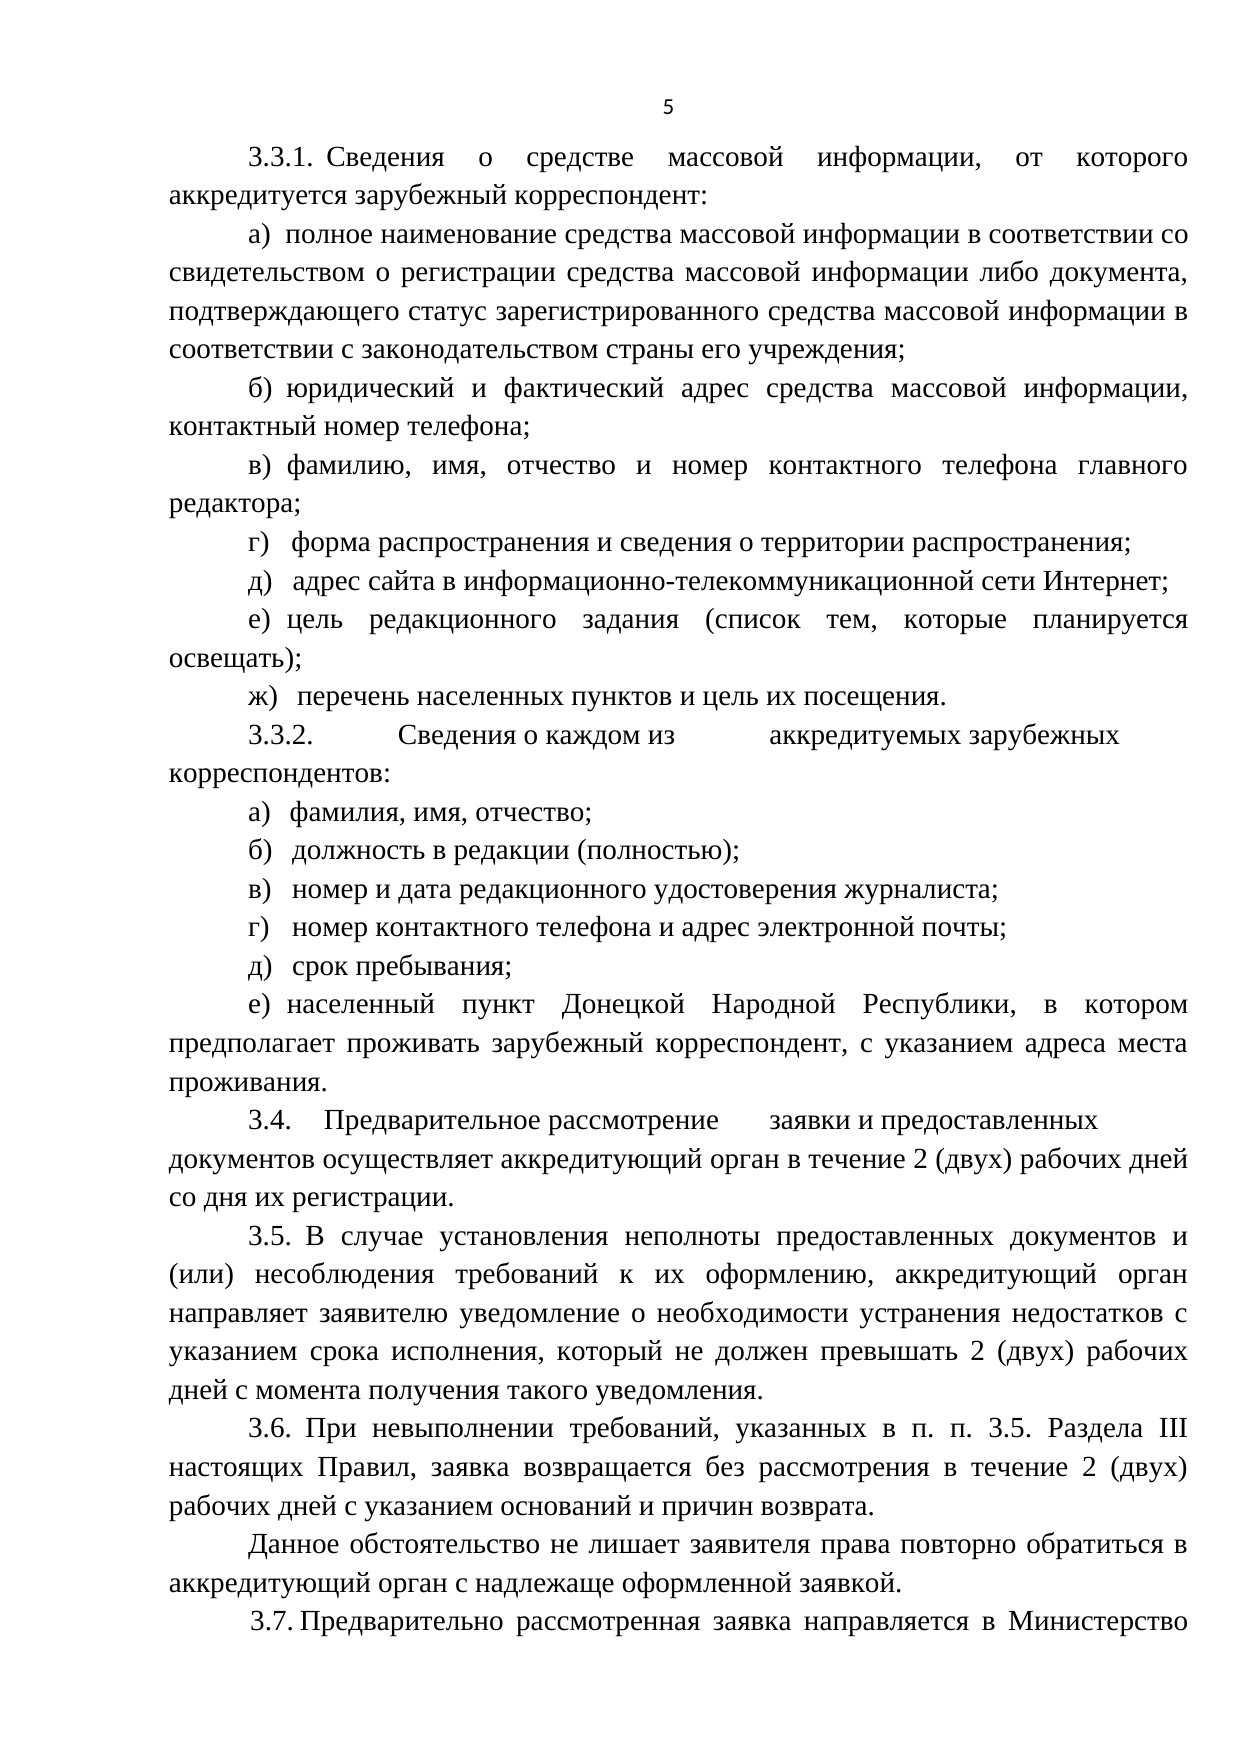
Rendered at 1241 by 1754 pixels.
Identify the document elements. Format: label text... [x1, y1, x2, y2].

text в) номер и дата редакционного удостоверения журналиста; [169, 871, 1189, 904]
text а) фамилия, имя, отчество; [169, 794, 1189, 827]
text б) должность в редакции (полностью); [169, 832, 1189, 866]
text г) форма распространения и сведения о территории распространения; [169, 524, 1189, 558]
text д) срок пребывания; [169, 948, 1189, 982]
text г) номер контактного телефона и адрес электронной почты; [169, 909, 1189, 943]
text документов осуществляет аккредитующий орган в течение 2 (двух) рабочих дней со дня их регистрации. [169, 1141, 1189, 1213]
list Сведения о каждом из аккредитуемых зарубежных [169, 717, 1189, 750]
text Данное обстоятельство не лишает заявителя права повторно обратиться в аккредитующий орган с надлежаще оформленной заявкой. [169, 1526, 1189, 1598]
text б) юридический и фактический адрес средства массовой информации, контактный номер телефона; [169, 370, 1189, 442]
text а) полное наименование средства массовой информации в соответствии со свидетельством о регистрации средства массовой информации либо документа, подтверждающего статус зарегистрированного средства массовой информации в соответствии с законодательством страны его учреждения; [169, 216, 1189, 365]
text в) фамилию, имя, отчество и номер контактного телефона главного редактора; [169, 447, 1189, 519]
text корреспондентов: [169, 755, 1189, 789]
text е) цель редакционного задания (список тем, которые планируется освещать); [169, 601, 1189, 673]
text ж) перечень населенных пунктов и цель их посещения. [169, 678, 1189, 712]
text д) адрес сайта в информационно-телекоммуникационной сети Интернет; [169, 563, 1189, 596]
list Сведения о средстве массовой информации, от которого аккредитуется зарубежный корреспондент: [169, 139, 1189, 211]
list В случае установления неполноты предоставленных документов и (или) несоблюдения требований к их оформлению, аккредитующий орган направляет заявителю уведомление о необходимости устранения недостатков с указанием срока исполнения, который не должен превышать 2 (двух) рабочих дней с момента получения такого уведомления. [169, 1218, 1189, 1406]
list При невыполнении требований, указанных в п. п. 3.5. Раздела III настоящих Правил, заявка возвращается без рассмотрения в течение 2 (двух) рабочих дней с указанием оснований и причин возврата. [169, 1411, 1189, 1521]
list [169, 1603, 1189, 1637]
text е) населенный пункт Донецкой Народной Республики, в котором предполагает проживать зарубежный корреспондент, с указанием адреса места проживания. [169, 987, 1189, 1097]
list Предварительное рассмотрение заявки и предоставленных [169, 1102, 1189, 1136]
